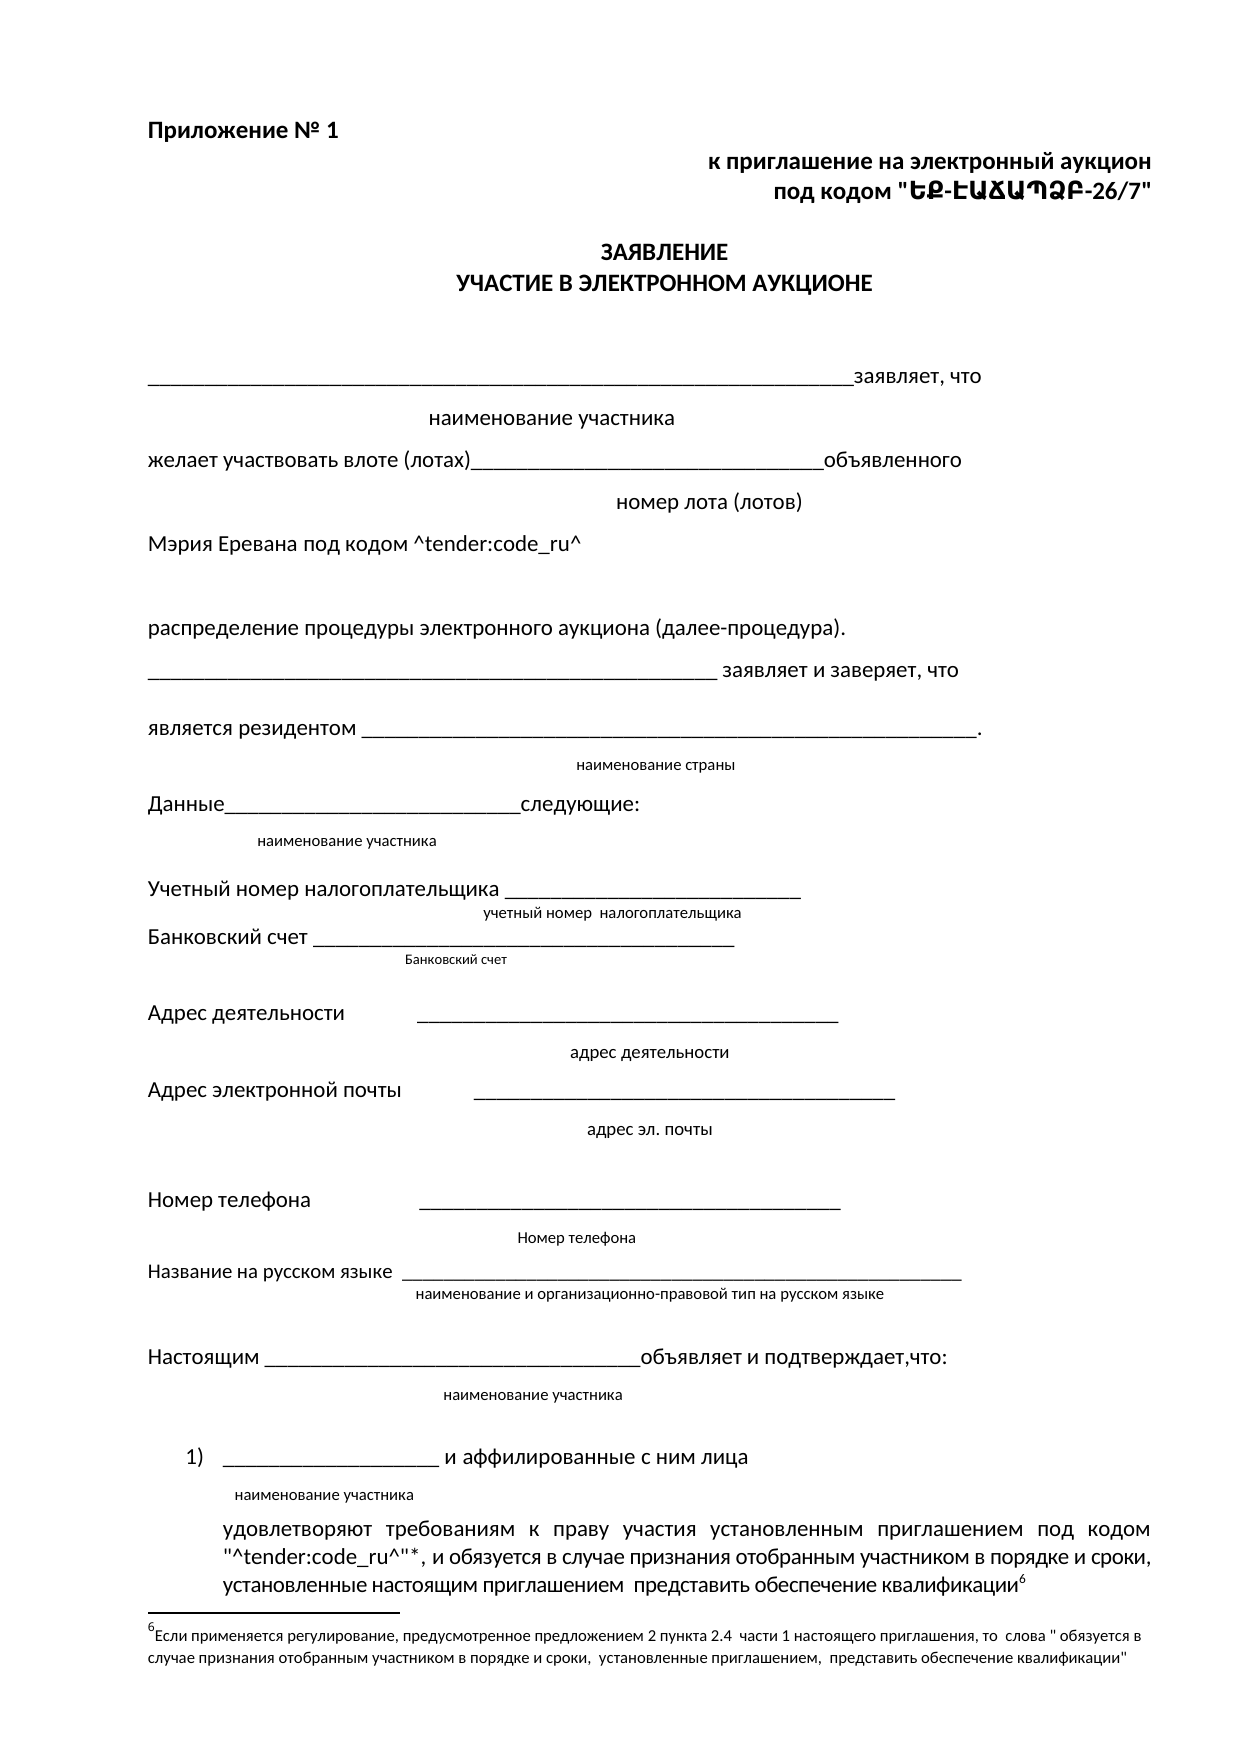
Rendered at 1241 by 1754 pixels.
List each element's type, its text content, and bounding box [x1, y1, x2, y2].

text Номер телефона _____________________________________ [148, 1186, 1152, 1213]
text Учетный номер налогоплательщика __________________________ [148, 874, 1152, 902]
text наименование участника [443, 1384, 1152, 1404]
text является резидентом ______________________________________________________. [148, 713, 1152, 741]
text ______________________________________________________________заявляет, что [148, 361, 1152, 389]
text __________________________________________________ заявляет и заверяет, что [148, 655, 1152, 683]
list ___________________ и аффилированные с ним лица [185, 1442, 1152, 1470]
text Номер телефона [517, 1227, 1152, 1248]
text Данные__________________________следующие: [148, 789, 1152, 817]
text УЧАСТИЕ В ЭЛЕКТРОННОМ АУКЦИОНЕ [177, 267, 1152, 298]
text учетный номер налогоплательщика [148, 902, 1152, 922]
text наименование участника [428, 403, 1152, 431]
text адрес эл. почты [148, 1117, 1152, 1140]
text наименование участника [148, 1484, 1152, 1504]
text распределение процедуры электронного аукциона (далее-процедура). [148, 613, 1152, 641]
text Адрес электронной почты _____________________________________ [148, 1075, 1152, 1103]
list удовлетворяют требованиям к праву участия установленным приглашением под кодом "^tender:code_ru^"*, и обязуется в случае признания отобранным участником в порядке и сроки, установленные настоящим приглашением представить обеспечение квалификации [223, 1514, 1152, 1598]
text ЗАЯВЛЕНИЕ [177, 237, 1152, 267]
text наименование страны [576, 754, 1152, 775]
text Банковский счет _____________________________________ [148, 922, 1152, 950]
text к приглашение на электронный аукцион [177, 145, 1152, 176]
text Мэрия Еревана под кодом ^tender:code_ru^ [148, 529, 1152, 557]
text Название на русском языке ______________________________________________________ [148, 1258, 1152, 1283]
text 2.4 На этапе аукциона участник представляет сниженные ценовые предложения в порядке, установленном пунктом 2.2 части 2 настоящего приглашения, без необходимости загрузки новых документов в систему. Приложение № 1 [148, 86, 1152, 145]
text Банковский счет [148, 950, 1152, 968]
text под кодом "ԵՔ-ԷԱՃԱՊՁԲ-26/7" [177, 176, 1152, 206]
text желает участвовать влоте (лотах)_______________________________объявленного [148, 445, 1152, 473]
text номер лота (лотов) [606, 487, 1152, 515]
text адрес деятельности [148, 1040, 1152, 1063]
text Настоящим _________________________________объявляет и подтверждает,что: [148, 1342, 1152, 1370]
text Адрес деятельности _____________________________________ [148, 998, 1152, 1026]
text наименование участника [148, 831, 1152, 851]
text наименование и организационно-правовой тип на русском языке [148, 1283, 1152, 1304]
